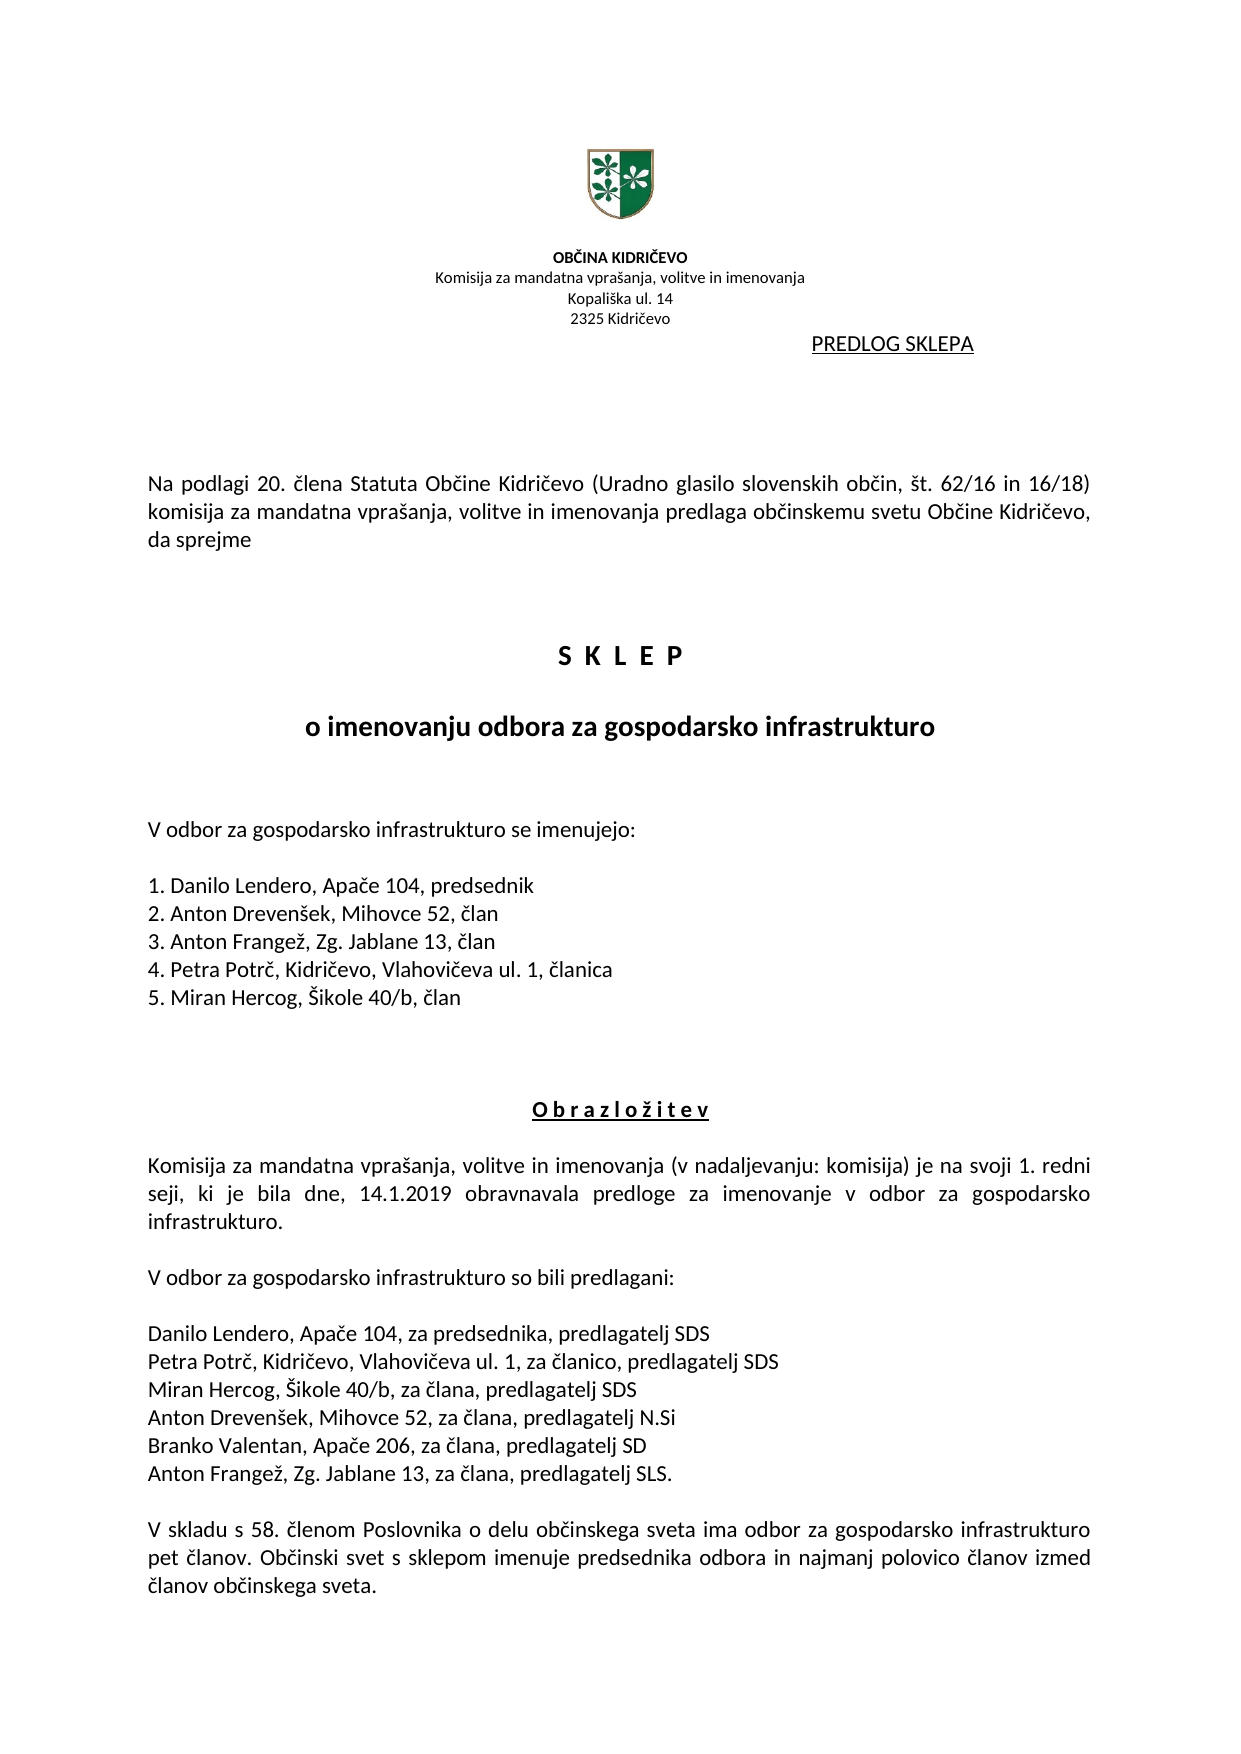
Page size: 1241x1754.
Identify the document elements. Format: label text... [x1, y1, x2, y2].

text V skladu s 58. členom Poslovnika o delu občinskega sveta ima odbor za gospodarsko infrastrukturo pet članov. Občinski svet s sklepom imenuje predsednika odbora in najmanj polovico članov izmed članov občinskega sveta. [148, 1516, 1093, 1599]
text Petra Potrč, Kidričevo, Vlahovičeva ul. 1, za članico, predlagatelj SDS [148, 1347, 1093, 1375]
text Miran Hercog, Šikole 40/b, za člana, predlagatelj SDS [148, 1375, 1093, 1403]
text V odbor za gospodarsko infrastrukturo se imenujejo: [148, 815, 1093, 843]
text V odbor za gospodarsko infrastrukturo so bili predlagani: [148, 1263, 1093, 1291]
text S K L E P [148, 637, 1093, 672]
text 1. Danilo Lendero, Apače 104, predsednik [148, 871, 1093, 899]
text Komisija za mandatna vprašanja, volitve in imenovanja (v nadaljevanju: komisija) je na svoji 1. redni seji, ki je bila dne, 14.1.2019 obravnavala predloge za imenovanje v odbor za gospodarsko infrastrukturo. [148, 1151, 1093, 1235]
text Na podlagi 20. člena Statuta Občine Kidričevo (Uradno glasilo slovenskih občin, št. 62/16 in 16/18) komisija za mandatna vprašanja, volitve in imenovanja predlaga občinskemu svetu Občine Kidričevo, da sprejme [148, 469, 1093, 553]
text 2. Anton Drevenšek, Mihovce 52, član [148, 899, 1093, 927]
text 5. Miran Hercog, Šikole 40/b, član [148, 983, 1093, 1011]
text Branko Valentan, Apače 206, za člana, predlagatelj SD [148, 1431, 1093, 1459]
text OBČINA KIDRIČEVO [148, 247, 1093, 268]
text 2325 Kidričevo [148, 308, 1093, 329]
text Komisija za mandatna vprašanja, volitve in imenovanja [148, 268, 1093, 288]
text o imenovanju odbora za gospodarsko infrastrukturo [148, 708, 1093, 744]
text PREDLOG SKLEPA [148, 329, 1093, 357]
text 4. Petra Potrč, Kidričevo, Vlahovičeva ul. 1, članica [148, 955, 1093, 983]
text Anton Frangež, Zg. Jablane 13, za člana, predlagatelj SLS. [148, 1459, 1093, 1487]
text Danilo Lendero, Apače 104, za predsednika, predlagatelj SDS [148, 1319, 1093, 1347]
text Kopališka ul. 14 [148, 288, 1093, 308]
text Anton Drevenšek, Mihovce 52, za člana, predlagatelj N.Si [148, 1403, 1093, 1431]
text 3. Anton Frangež, Zg. Jablane 13, član [148, 927, 1093, 955]
text O b r a z l o ž i t e v [148, 1095, 1093, 1123]
picture [585, 147, 655, 220]
